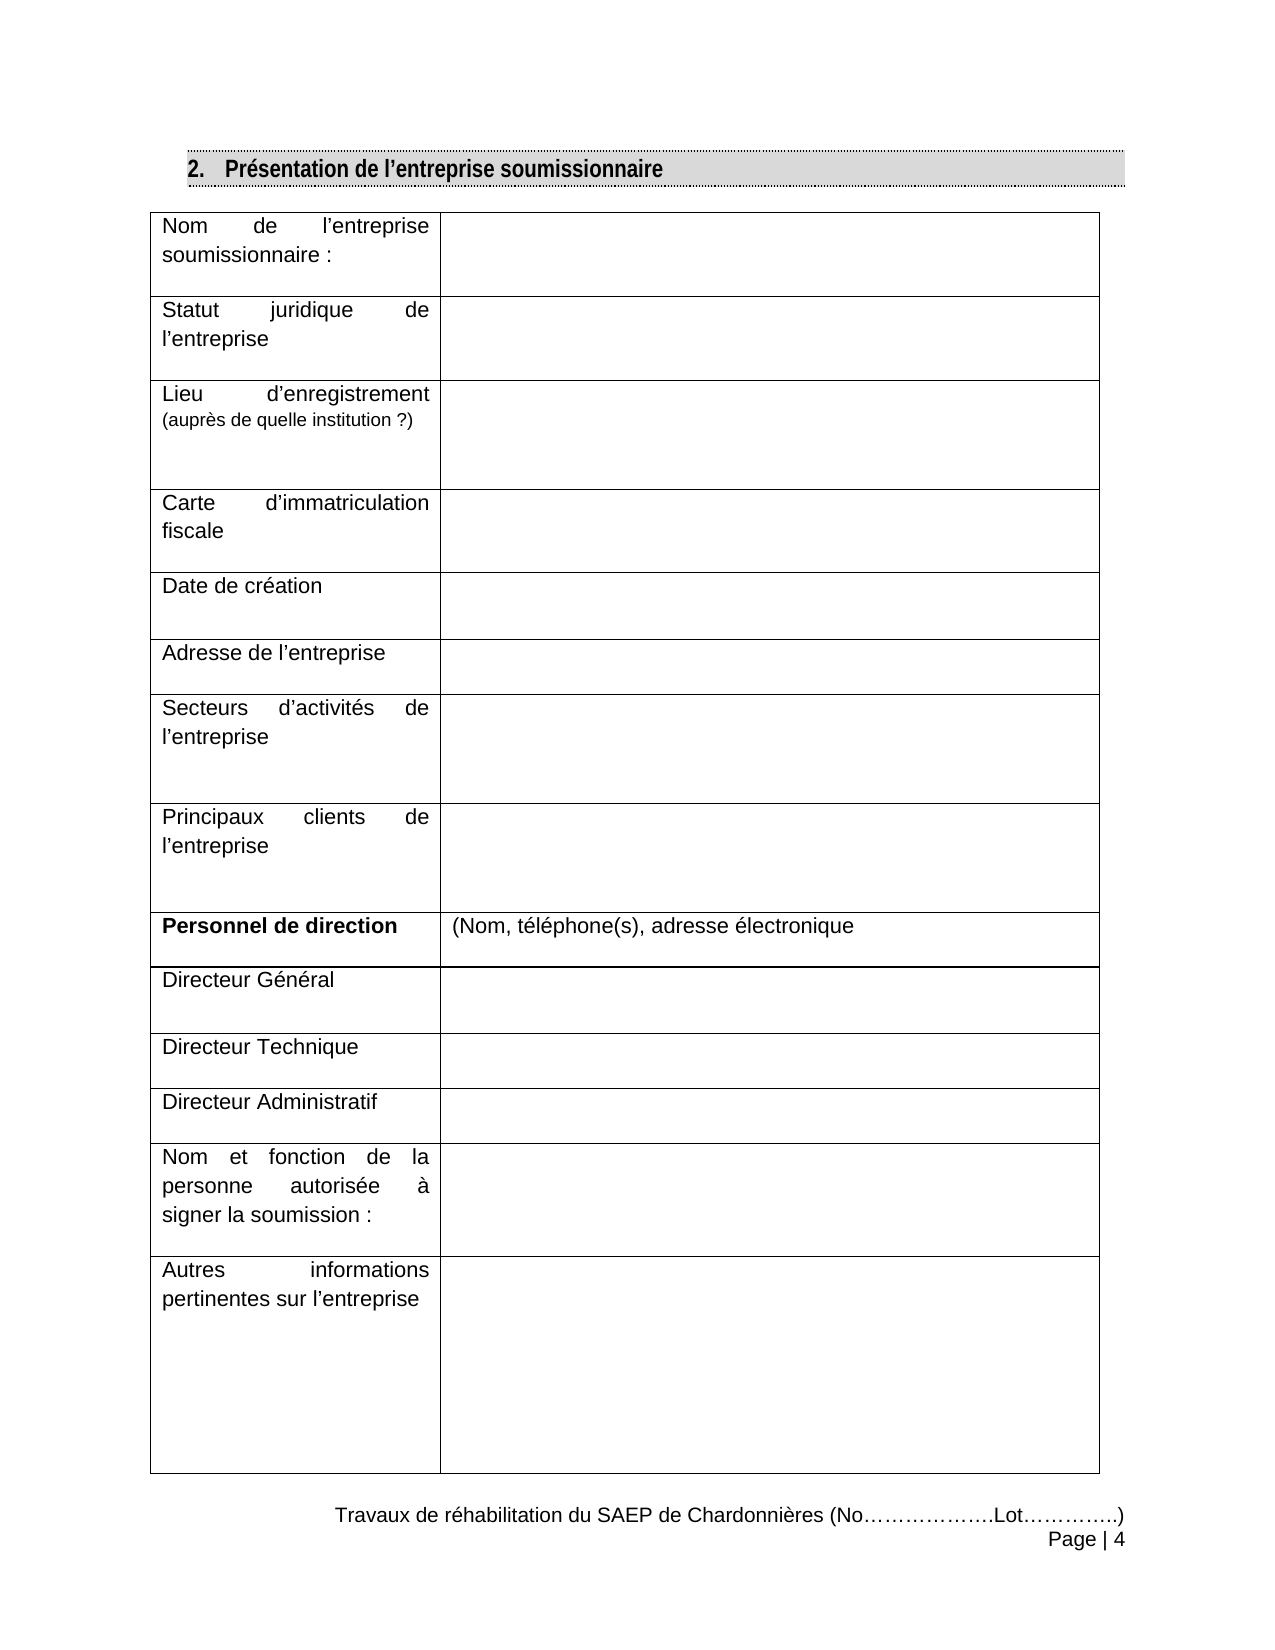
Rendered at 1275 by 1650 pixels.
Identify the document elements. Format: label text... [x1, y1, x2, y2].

table_cell Principaux clients de l’entreprise [151, 804, 440, 912]
table_cell Secteurs d’activités de l’entreprise [151, 695, 440, 803]
table_cell Nom et fonction de la personne autorisée à signer la soumission : [151, 1144, 440, 1256]
table_cell [441, 1089, 1099, 1143]
table_cell Directeur Technique [151, 1034, 440, 1088]
table_cell Adresse de l’entreprise [151, 640, 440, 694]
table_cell Autres informations pertinentes sur l’entreprise [151, 1257, 440, 1472]
table_header [441, 213, 1099, 296]
table_cell [441, 1144, 1099, 1256]
table_cell [441, 640, 1099, 694]
table_cell Lieu d’enregistrement (auprès de quelle institution ?) [151, 381, 440, 488]
table_header Nom de l’entreprise soumissionnaire : [151, 213, 440, 296]
table_cell Personnel de direction [151, 913, 440, 966]
table_cell [441, 1257, 1099, 1472]
table_cell Directeur Général [151, 968, 440, 1033]
table_cell Directeur Administratif [151, 1089, 440, 1143]
table_cell Statut juridique de l’entreprise [151, 297, 440, 379]
table_cell [441, 1034, 1099, 1088]
table_cell (Nom, téléphone(s), adresse électronique [441, 913, 1099, 966]
table_cell [441, 968, 1099, 1033]
table_cell [441, 804, 1099, 912]
table_cell [441, 381, 1099, 488]
table_cell Carte d’immatriculation fiscale [151, 490, 440, 572]
table_cell [441, 695, 1099, 803]
table_cell [441, 297, 1099, 379]
table_cell [441, 490, 1099, 572]
subtitle Présentation de l’entreprise soumissionnaire [187, 150, 1125, 187]
table_cell [441, 573, 1099, 639]
table_cell Date de création [151, 573, 440, 639]
